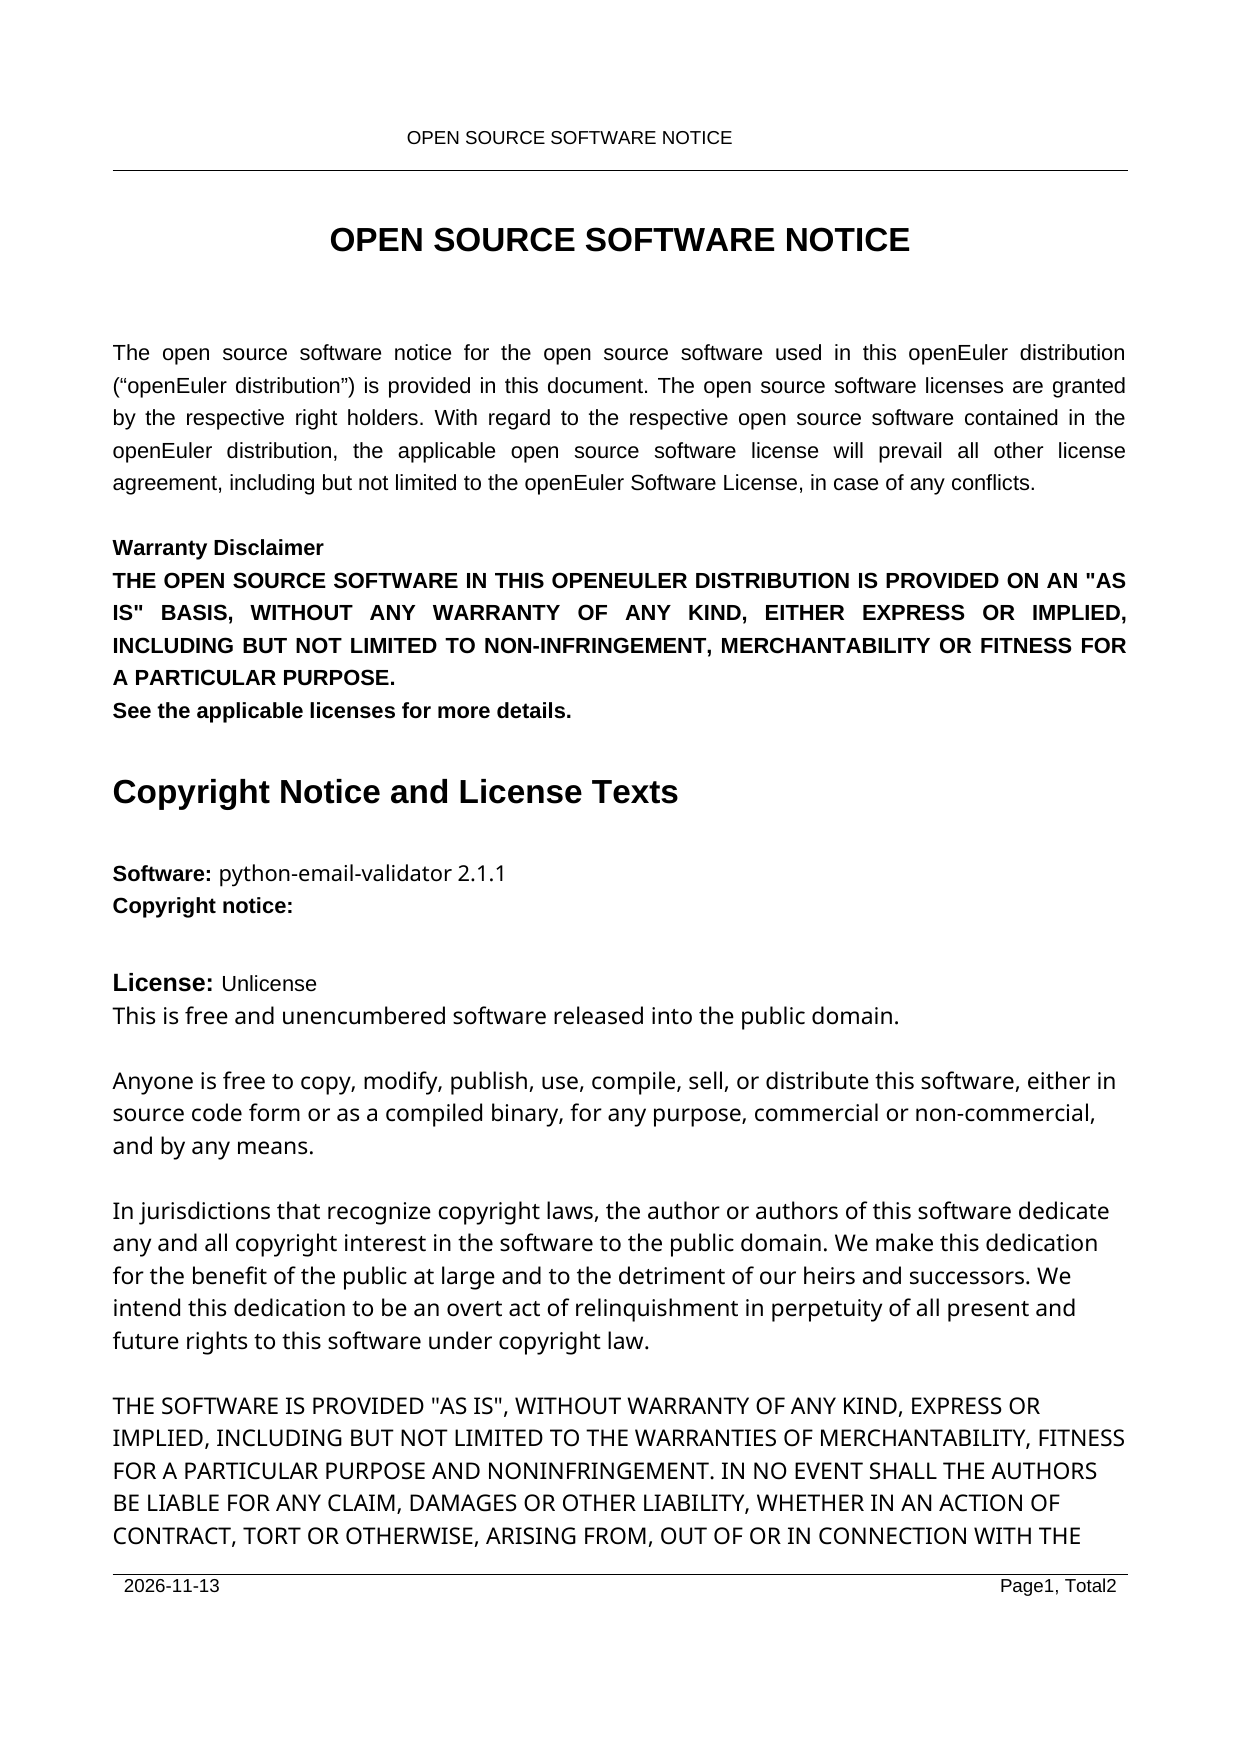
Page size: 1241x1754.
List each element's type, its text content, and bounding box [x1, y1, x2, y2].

text The open source software notice for the open source software used in this openEuler distribution (“openEuler distribution”) is provided in this document. The open source software licenses are granted by the respective right holders. With regard to the respective open source software contained in the openEuler distribution, the applicable open source software license will prevail all other license agreement, including but not limited to the openEuler Software License, in case of any conflicts. [112, 336, 1128, 499]
text THE OPEN SOURCE SOFTWARE IN THIS OPENEULER DISTRIBUTION IS PROVIDED ON AN "AS IS" BASIS, WITHOUT ANY WARRANTY OF ANY KIND, EITHER EXPRESS OR IMPLIED, INCLUDING BUT NOT LIMITED TO NON-INFRINGEMENT, MERCHANTABILITY OR FITNESS FOR A PARTICULAR PURPOSE. See the applicable licenses for more details. [112, 564, 1128, 726]
text OPEN SOURCE SOFTWARE NOTICE [112, 206, 1128, 271]
text Copyright Notice and License Texts [112, 759, 1128, 824]
text License: Unlicense [112, 966, 1128, 999]
text This is free and unencumbered software released into the public domain. [112, 999, 1128, 1031]
title Software: python-email-validator 2.1.1 [112, 856, 1128, 889]
text Anyone is free to copy, modify, publish, use, compile, sell, or distribute this software, either in source code form or as a compiled binary, for any purpose, commercial or non-commercial, and by any means. [112, 1064, 1128, 1161]
text In jurisdictions that recognize copyright laws, the author or authors of this software dedicate any and all copyright interest in the software to the public domain. We make this dedication for the benefit of the public at large and to the detriment of our heirs and successors. We intend this dedication to be an overt act of relinquishment in perpetuity of all present and future rights to this software under copyright law. [112, 1194, 1128, 1356]
text Copyright notice: [112, 889, 1128, 921]
text Warranty Disclaimer [112, 531, 1128, 564]
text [112, 1389, 1128, 1551]
